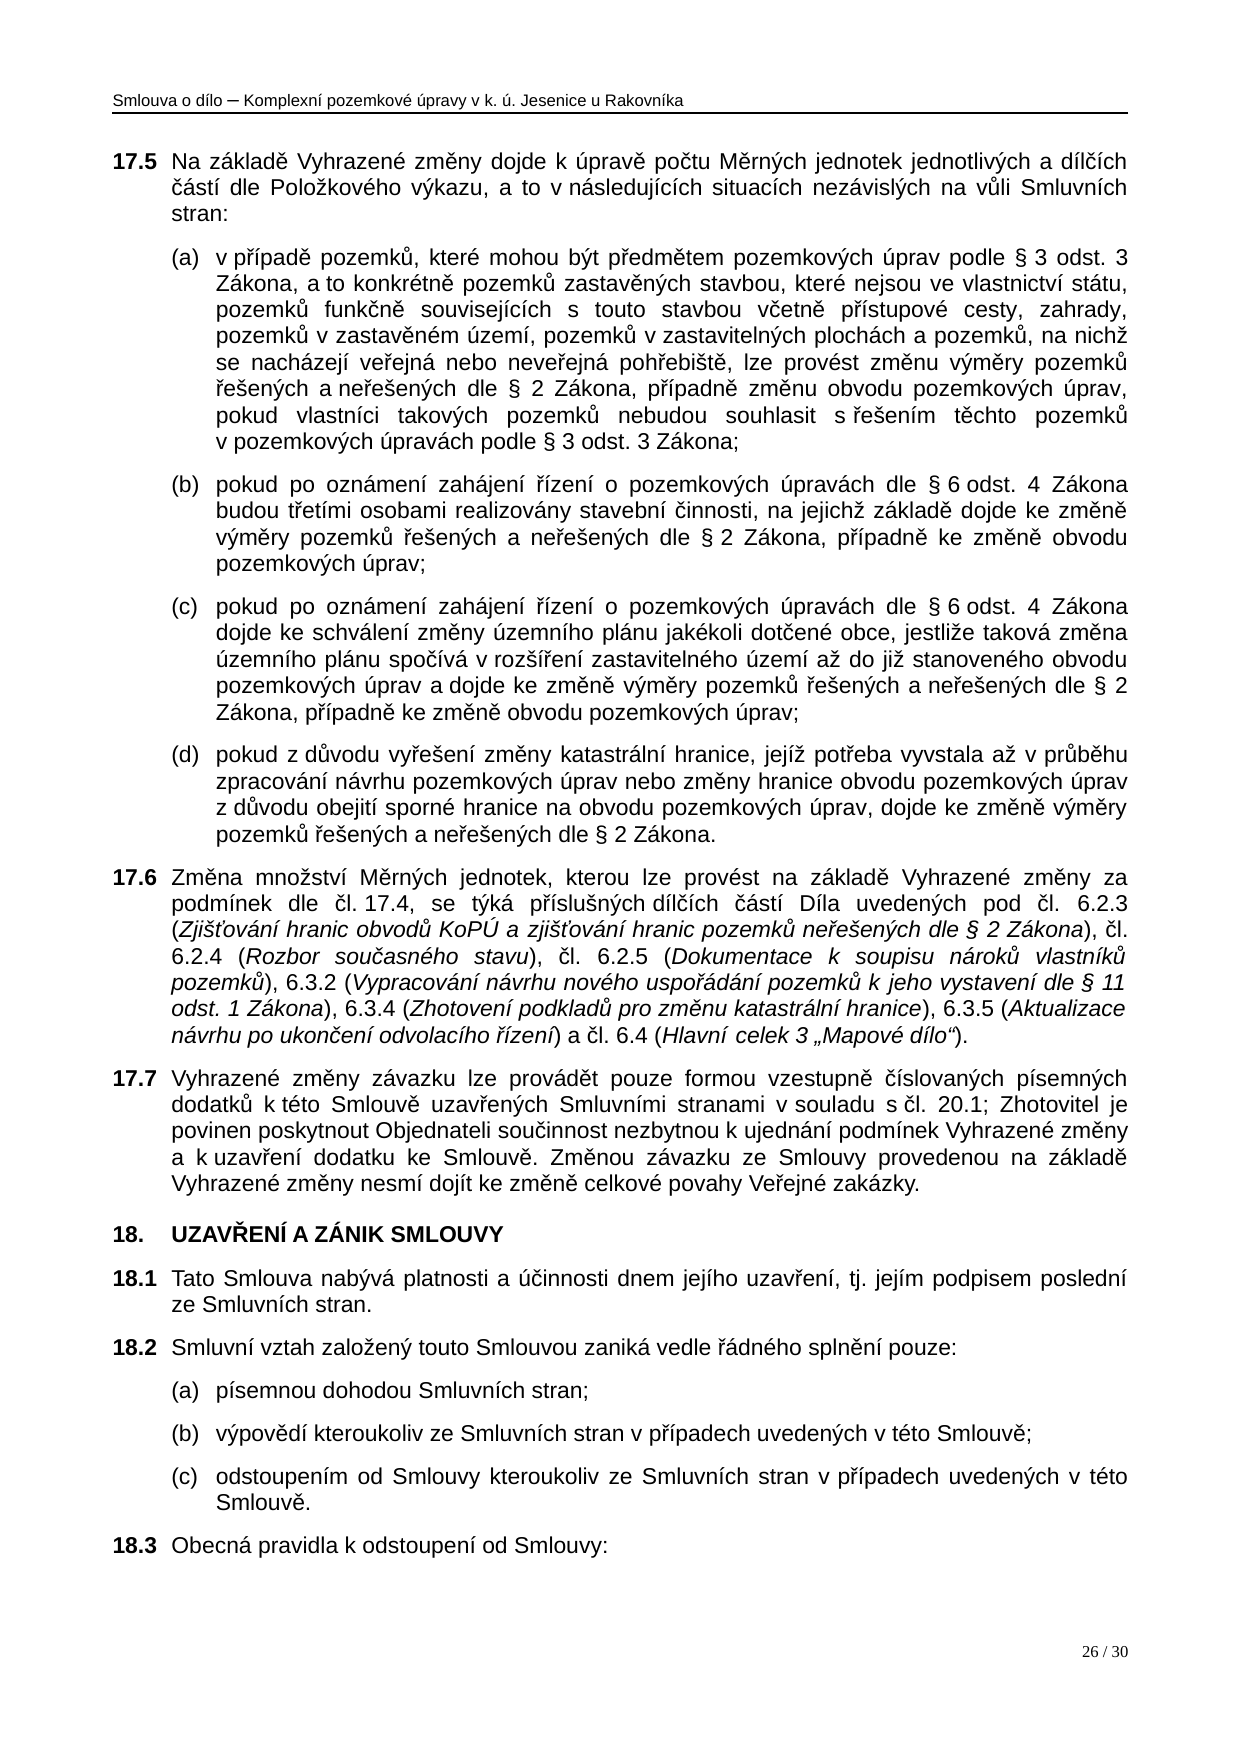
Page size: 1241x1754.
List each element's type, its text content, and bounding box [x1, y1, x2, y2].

text Změna množství Měrných jednotek, kterou lze provést na základě Vyhrazené změny za podmínek dle čl. 17.4, se týká příslušných dílčích částí Díla uvedených pod čl. 6.2.3 (Zjišťování hranic obvodů KoPÚ a zjišťování hranic pozemků neřešených dle § 2 Zákona), čl. 6.2.4 (Rozbor současného stavu), čl. 6.2.5 (Dokumentace k soupisu nároků vlastníků pozemků), 6.3.2 (Vypracování návrhu nového uspořádání pozemků k jeho vystavení dle § 11 odst. 1 Zákona), 6.3.4 (Zhotovení podkladů pro změnu katastrální hranice), 6.3.5 (Aktualizace návrhu po ukončení odvolacího řízení) a čl. 6.4 (Hlavní celek 3 „Mapové dílo“). [112, 863, 1128, 1048]
list pokud po oznámení zahájení řízení o pozemkových úpravách dle § 6 odst. 4 Zákona dojde ke schválení změny územního plánu jakékoli dotčené obce, jestliže taková změna územního plánu spočívá v rozšíření zastavitelného území až do již stanoveného obvodu pozemkových úprav a dojde ke změně výměry pozemků řešených a neřešených dle § 2 Zákona, případně ke změně obvodu pozemkových úprav; [171, 593, 1128, 725]
list písemnou dohodou Smluvních stran; [171, 1377, 1128, 1403]
list v případě pozemků, které mohou být předmětem pozemkových úprav podle § 3 odst. 3 Zákona, a to konkrétně pozemků zastavěných stavbou, které nejsou ve vlastnictví státu, pozemků funkčně souvisejících s touto stavbou včetně přístupové cesty, zahrady, pozemků v zastavěném území, pozemků v zastavitelných plochách a pozemků, na nichž se nacházejí veřejná nebo neveřejná pohřebiště, lze provést změnu výměry pozemků řešených a neřešených dle § 2 Zákona, případně změnu obvodu pozemkových úprav, pokud vlastníci takových pozemků nebudou souhlasit s řešením těchto pozemků v pozemkových úpravách podle § 3 odst. 3 Zákona; [171, 243, 1128, 454]
text Smluvní vztah založený touto Smlouvou zaniká vedle řádného splnění pouze: [112, 1334, 1128, 1360]
text Uzavření a zánik smlouvy [112, 1221, 1128, 1248]
text Na základě Vyhrazené změny dojde k úpravě počtu Měrných jednotek jednotlivých a dílčích částí dle Položkového výkazu, a to v následujících situacích nezávislých na vůli Smluvních stran: [112, 148, 1128, 227]
list pokud po oznámení zahájení řízení o pozemkových úpravách dle § 6 odst. 4 Zákona budou třetími osobami realizovány stavební činnosti, na jejichž základě dojde ke změně výměry pozemků řešených a neřešených dle § 2 Zákona, případně ke změně obvodu pozemkových úprav; [171, 471, 1128, 576]
list pokud z důvodu vyřešení změny katastrální hranice, jejíž potřeba vyvstala až v průběhu zpracování návrhu pozemkových úprav nebo změny hranice obvodu pozemkových úprav z důvodu obejití sporné hranice na obvodu pozemkových úprav, dojde ke změně výměry pozemků řešených a neřešených dle § 2 Zákona. [171, 741, 1128, 847]
text odstoupením od Smlouvy kteroukoliv ze Smluvních stran v případech uvedených v této Smlouvě. [171, 1463, 1128, 1516]
text Obecná pravidla k odstoupení od Smlouvy: [112, 1532, 1128, 1559]
text výpovědí kteroukoliv ze Smluvních stran v případech uvedených v této Smlouvě; [171, 1420, 1128, 1446]
text Tato Smlouva nabývá platnosti a účinnosti dnem jejího uzavření, tj. jejím podpisem poslední ze Smluvních stran. [112, 1264, 1128, 1317]
text Vyhrazené změny závazku lze provádět pouze formou vzestupně číslovaných písemných dodatků k této Smlouvě uzavřených Smluvními stranami v souladu s čl. 20.1; Zhotovitel je povinen poskytnout Objednateli součinnost nezbytnou k ujednání podmínek Vyhrazené změny a k uzavření dodatku ke Smlouvě. Změnou závazku ze Smlouvy provedenou na základě Vyhrazené změny nesmí dojít ke změně celkové povahy Veřejné zakázky. [112, 1065, 1128, 1196]
